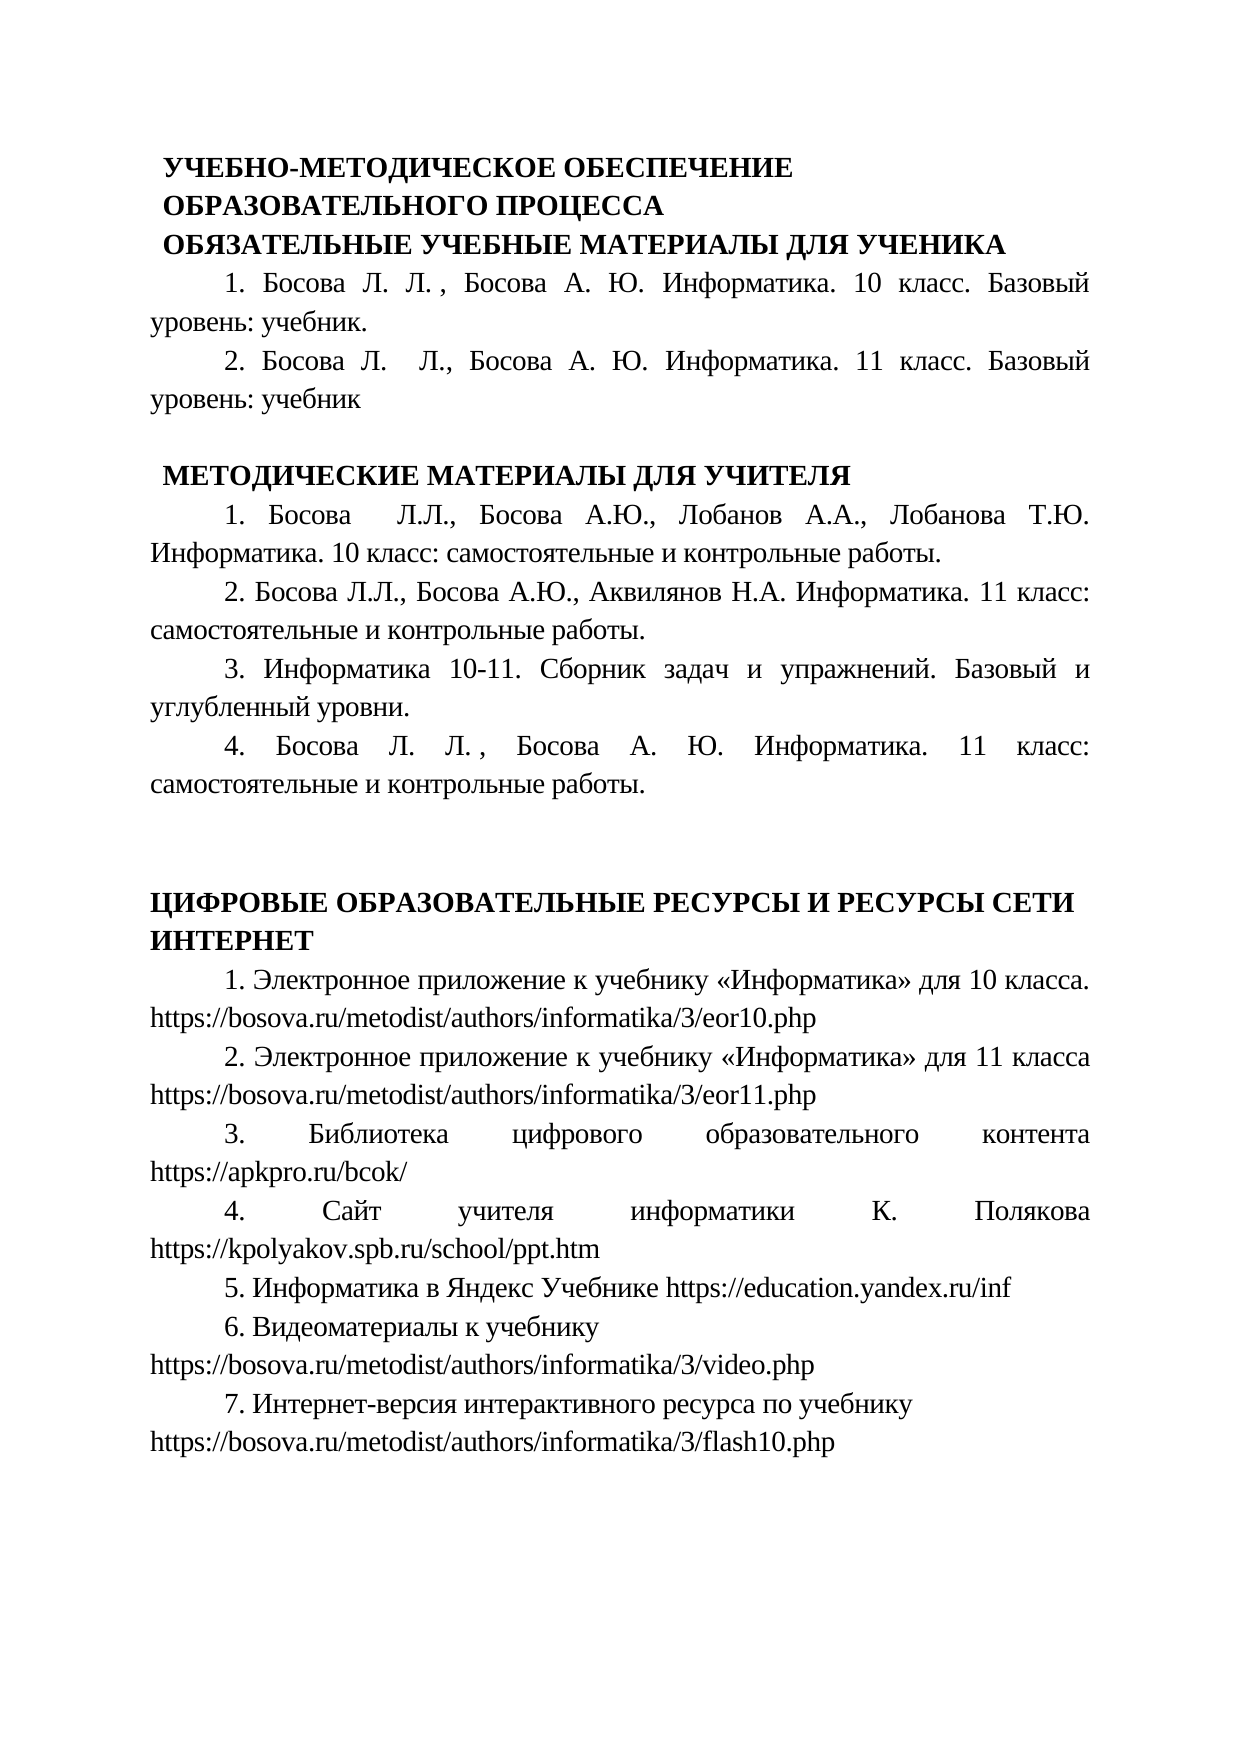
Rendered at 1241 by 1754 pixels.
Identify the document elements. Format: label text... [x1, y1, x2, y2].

text 2. Электронное приложение к учебнику «Информатика» для 11 класса https://bosova.ru/metodist/authors/informatika/3/eor11.php [150, 1039, 1090, 1111]
text 4. Босова Л. Л. , Босова А. Ю. Информатика. 11 класс: самостоятельные и контрольные работы. [150, 728, 1090, 800]
text 4. Сайт учителя информатики К. Полякова https://kpolyakov.spb.ru/school/ppt.htm [150, 1193, 1090, 1265]
text 1. Босова Л.Л., Босова А.Ю., Лобанов А.А., Лобанова Т.Ю. Информатика. 10 класс: самостоятельные и контрольные работы. [150, 497, 1090, 569]
text ЦИФРОВЫЕ ОБРАЗОВАТЕЛЬНЫЕ РЕСУРСЫ И РЕСУРСЫ СЕТИ ИНТЕРНЕТ [150, 885, 1090, 957]
text 1. Электронное приложение к учебнику «Информатика» для 10 класса. https://bosova.ru/metodist/authors/informatika/3/eor10.php [150, 962, 1090, 1034]
text 3. Информатика 10-11. Сборник задач и упражнений. Базовый и углубленный уровни. [150, 651, 1090, 723]
text 1. Босова Л. Л. , Босова А. Ю. Информатика. 10 класс. Базовый уровень: учебник. [150, 266, 1090, 338]
text 2. Босова Л. Л., Босова А. Ю. Информатика. 11 класс. Базовый уровень: учебник [150, 343, 1090, 415]
text 5. Информатика в Яндекс Учебнике https://education.yandex.ru/inf [150, 1270, 1090, 1304]
text УЧЕБНО-МЕТОДИЧЕСКОЕ ОБЕСПЕЧЕНИЕ ОБРАЗОВАТЕЛЬНОГО ПРОЦЕССА [162, 150, 1090, 222]
text МЕТОДИЧЕСКИЕ МАТЕРИАЛЫ ДЛЯ УЧИТЕЛЯ [162, 458, 1090, 492]
text 3. Библиотека цифрового образовательного контента https://apkpro.ru/bcok/ [150, 1116, 1090, 1188]
text 6. Видеоматериалы к учебнику https://bosova.ru/metodist/authors/informatika/3/video.php [150, 1309, 1090, 1381]
text 2. Босова Л.Л., Босова А.Ю., Аквилянов Н.А. Информатика. 11 класс: самостоятельные и контрольные работы. [150, 574, 1090, 646]
text 7. Интернет-версия интерактивного ресурса по учебнику https://bosova.ru/metodist/authors/informatika/3/flash10.php [150, 1386, 1090, 1458]
text ОБЯЗАТЕЛЬНЫЕ УЧЕБНЫЕ МАТЕРИАЛЫ ДЛЯ УЧЕНИКА [162, 227, 1090, 261]
